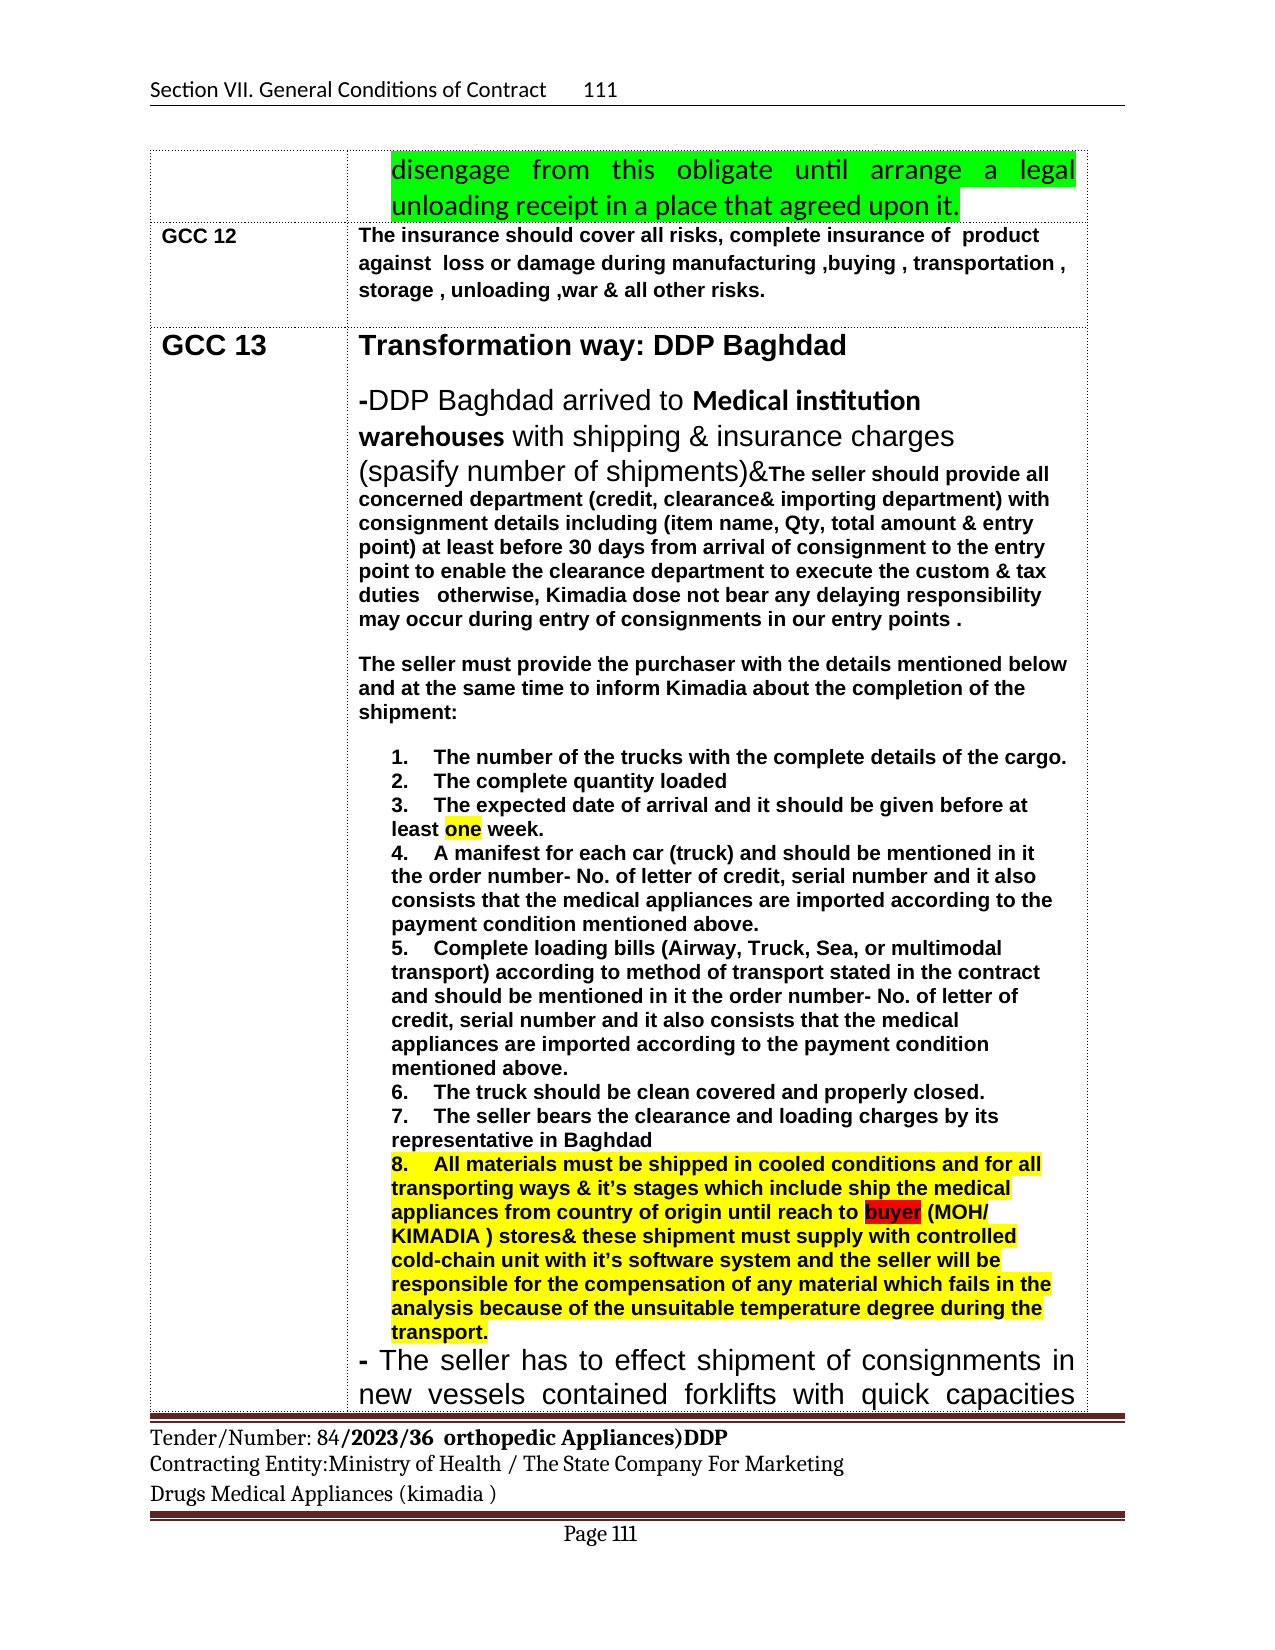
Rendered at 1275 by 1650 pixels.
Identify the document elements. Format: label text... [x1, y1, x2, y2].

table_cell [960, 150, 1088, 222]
table_cell The insurance should cover all risks, complete insurance of product against loss or damage during manufacturing ,buying , transportation , storage , unloading ,war & all other risks. [347, 222, 1088, 327]
table_cell GCC 13 [150, 327, 347, 1411]
table_cell [150, 150, 347, 222]
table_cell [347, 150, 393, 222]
table_cell GCC 12 [150, 222, 347, 327]
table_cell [347, 327, 1088, 1411]
